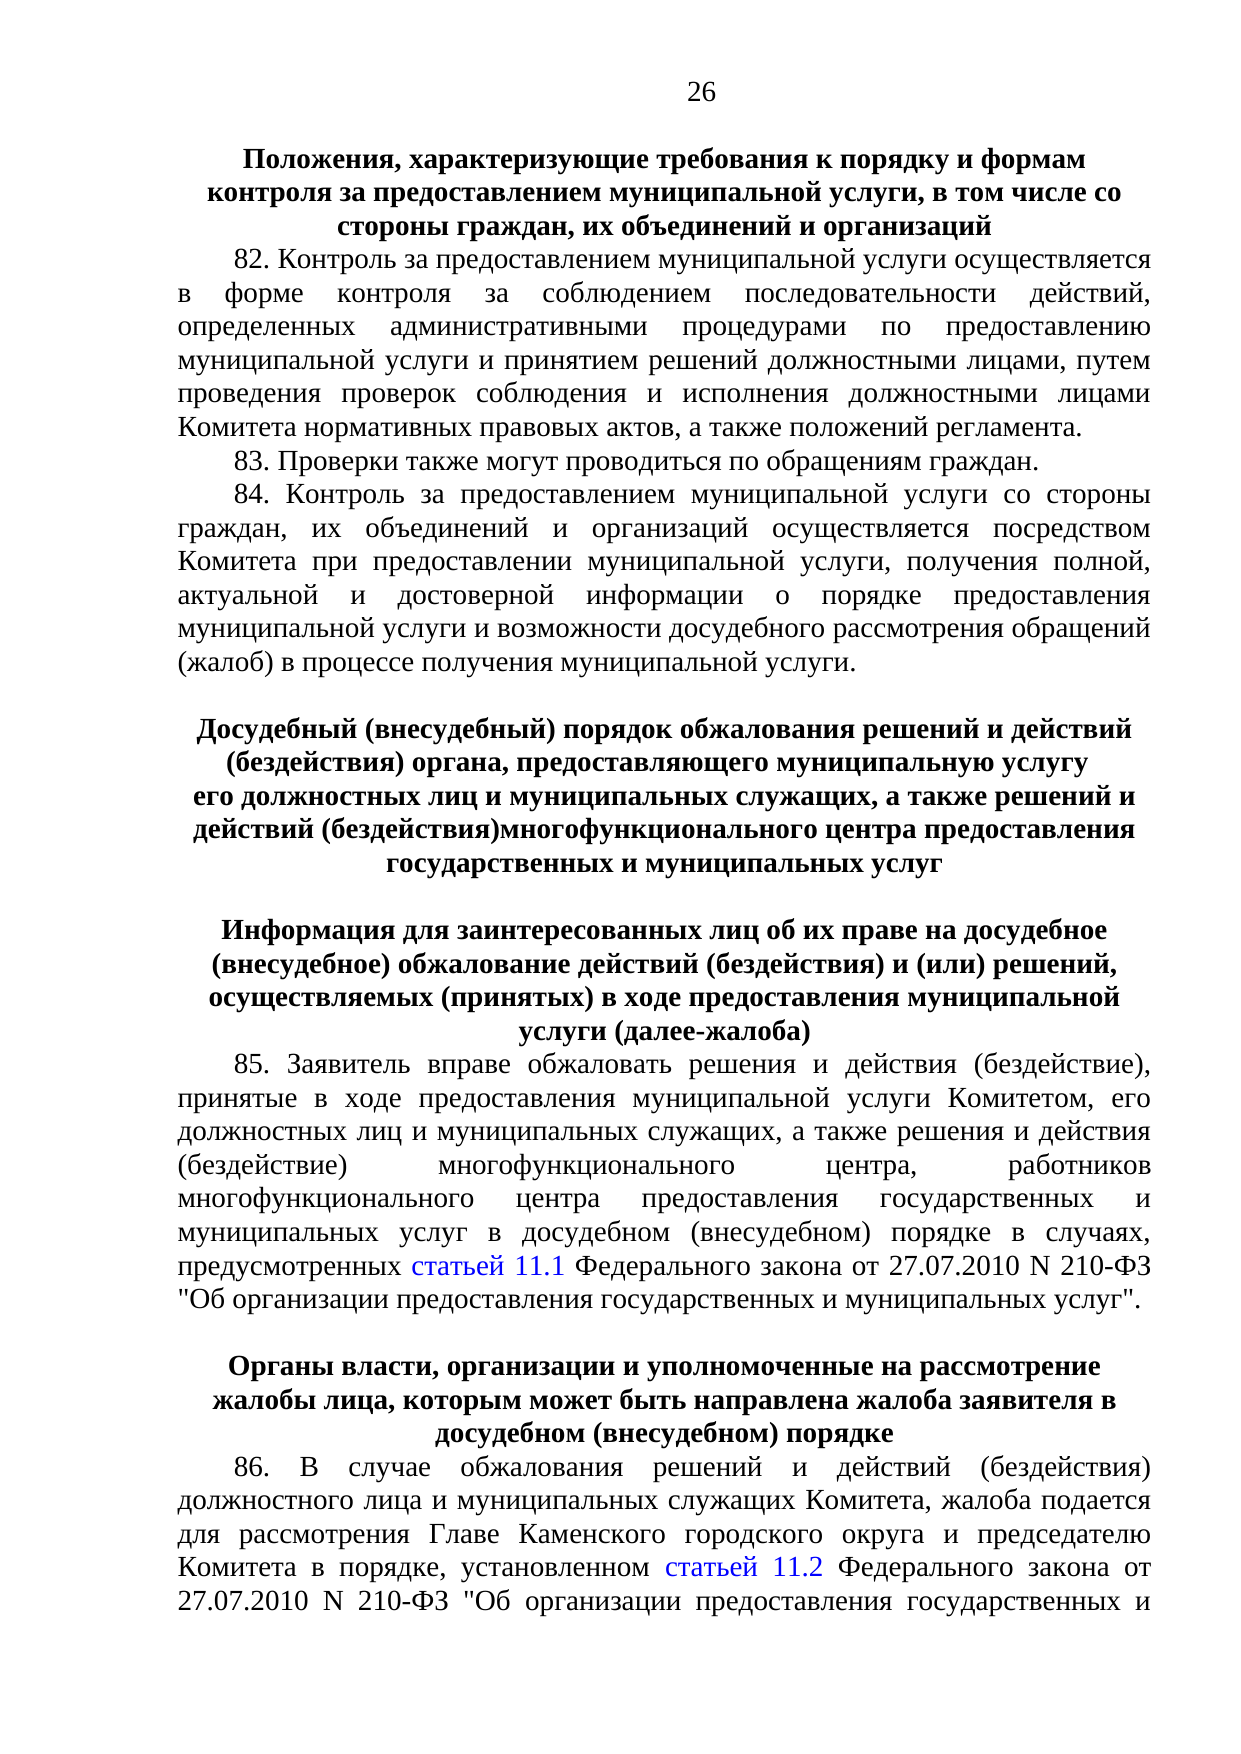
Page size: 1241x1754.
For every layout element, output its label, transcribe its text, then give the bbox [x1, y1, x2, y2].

title Органы власти, организации и уполномоченные на рассмотрение жалобы лица, которым может быть направлена жалоба заявителя в досудебном (внесудебном) порядке [177, 1348, 1152, 1449]
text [177, 1449, 1152, 1617]
title Положения, характеризующие требования к порядку и формам контроля за предоставлением муниципальной услуги, в том числе со стороны граждан, их объединений и организаций [177, 141, 1152, 241]
text 84. Контроль за предоставлением муниципальной услуги со стороны граждан, их объединений и организаций осуществляется посредством Комитета при предоставлении муниципальной услуги, получения полной, актуальной и достоверной информации о порядке предоставления муниципальной услуги и возможности досудебного рассмотрения обращений (жалоб) в процессе получения муниципальной услуги. [177, 476, 1152, 677]
text 83. Проверки также могут проводиться по обращениям граждан. [177, 443, 1152, 476]
text 82. Контроль за предоставлением муниципальной услуги осуществляется в форме контроля за соблюдением последовательности действий, определенных административными процедурами по предоставлению муниципальной услуги и принятием решений должностными лицами, путем проведения проверок соблюдения и исполнения должностными лицами Комитета нормативных правовых актов, а также положений регламента. [177, 241, 1152, 443]
title Досудебный (внесудебный) порядок обжалования решений и действий (бездействия) органа, предоставляющего муниципальную услугу его должностных лиц и муниципальных служащих, а также решений и действий (бездействия)многофункционального центра предоставления государственных и муниципальных услуг [177, 711, 1152, 879]
text 85. Заявитель вправе обжаловать решения и действия (бездействие), принятые в ходе предоставления муниципальной услуги Комитетом, его должностных лиц и муниципальных служащих, а также решения и действия (бездействие) многофункционального центра, работников многофункционального центра предоставления государственных и муниципальных услуг в досудебном (внесудебном) порядке в случаях, предусмотренных статьей 11.1 Федерального закона от 27.07.2010 N 210-ФЗ "Об организации предоставления государственных и муниципальных услуг". [177, 1046, 1152, 1315]
title Информация для заинтересованных лиц об их праве на досудебное (внесудебное) обжалование действий (бездействия) и (или) решений, осуществляемых (принятых) в ходе предоставления муниципальной услуги (далее-жалоба) [177, 912, 1152, 1046]
